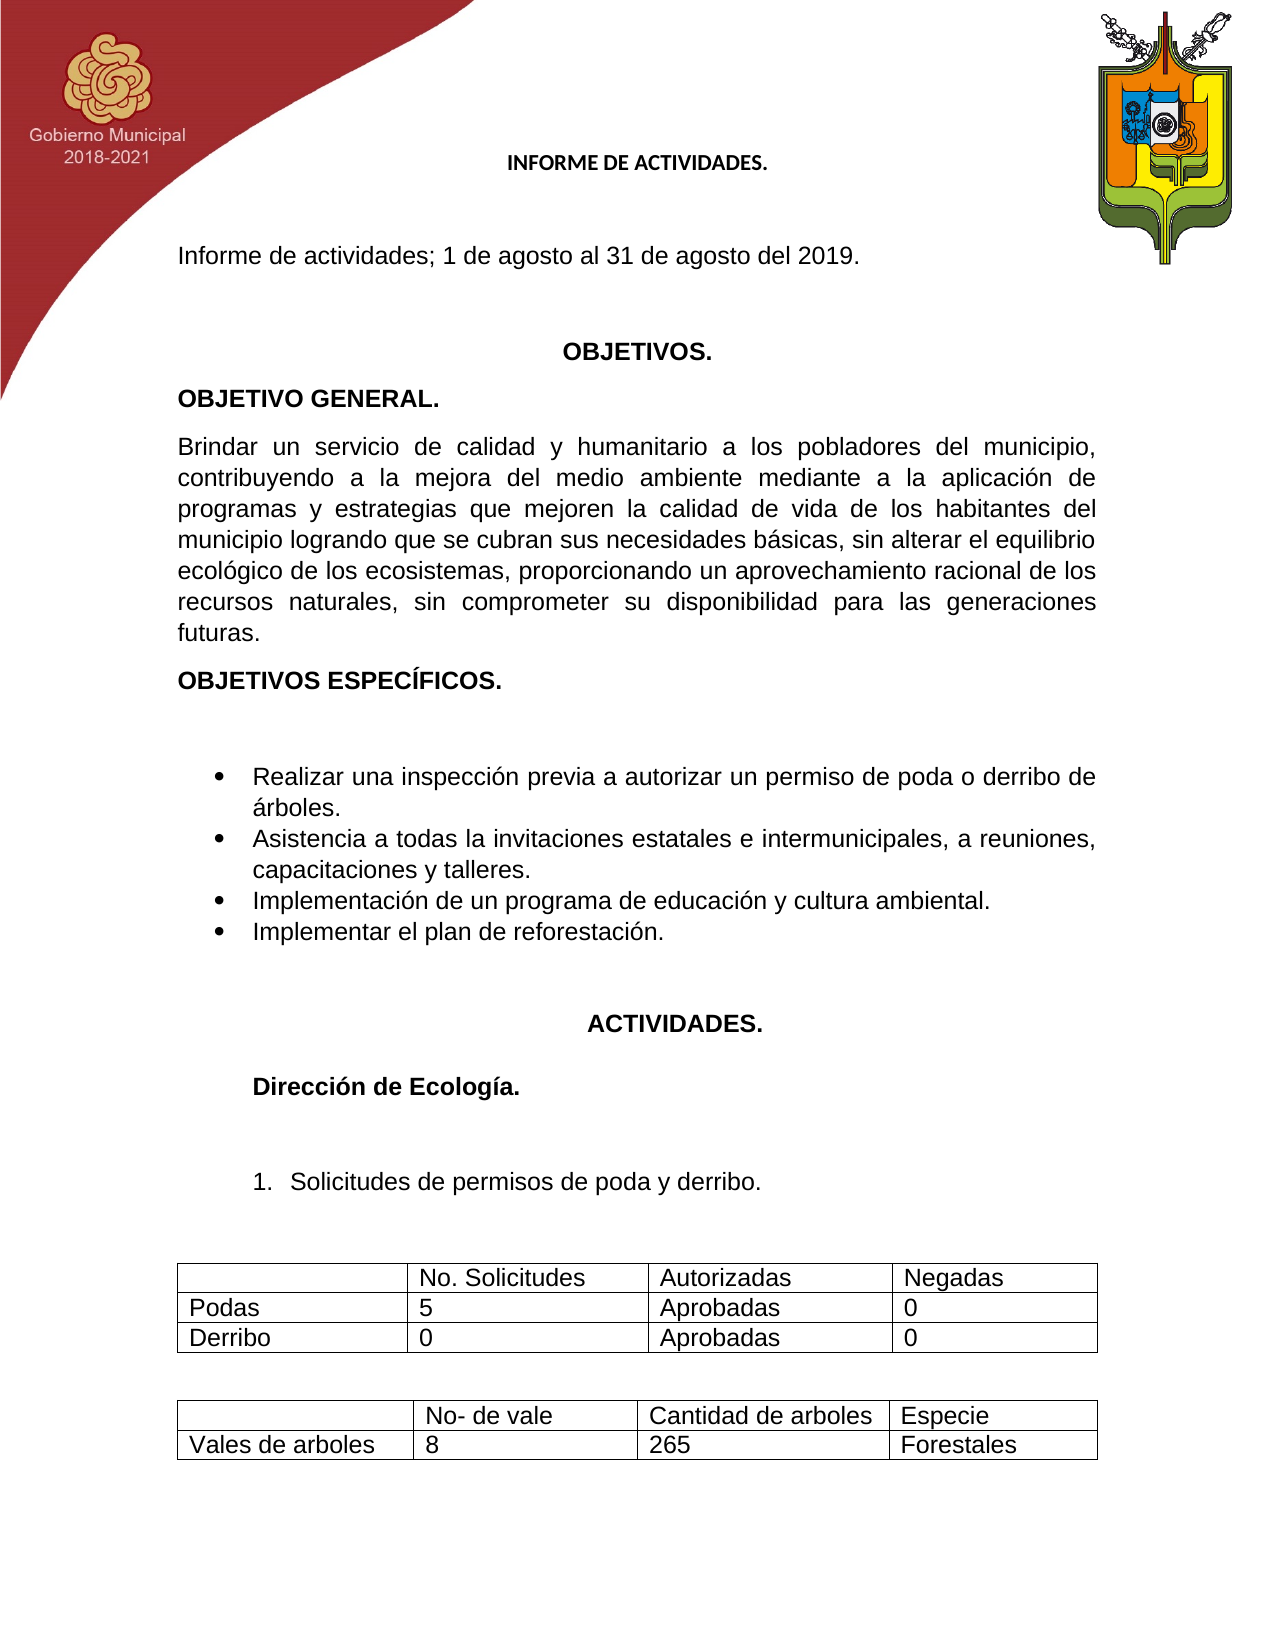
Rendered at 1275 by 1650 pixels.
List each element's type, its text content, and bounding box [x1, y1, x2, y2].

table_cell 5 [408, 1293, 648, 1322]
picture [1055, 0, 1273, 280]
table_header Autorizadas [649, 1264, 892, 1292]
list Realizar una inspección previa a autorizar un permiso de poda o derribo de árboles. [215, 762, 1098, 821]
table_cell Podas [178, 1293, 407, 1322]
text OBJETIVOS. [177, 337, 1098, 366]
list ACTIVIDADES. [252, 1009, 1098, 1038]
table_header No- de vale [414, 1401, 637, 1429]
table_header No. Solicitudes [408, 1264, 648, 1292]
table_header [178, 1401, 413, 1429]
text OBJETIVOS ESPECÍFICOS. [177, 666, 1098, 695]
table_cell Derribo [178, 1323, 407, 1352]
text OBJETIVO GENERAL. [177, 384, 1098, 413]
table_cell Forestales [890, 1431, 1097, 1459]
list Implementar el plan de reforestación. [215, 917, 1098, 946]
table_cell 0 [893, 1323, 1097, 1352]
table_header Especie [890, 1401, 1097, 1429]
table_cell Aprobadas [649, 1323, 892, 1352]
text Brindar un servicio de calidad y humanitario a los pobladores del municipio, contribuyendo a la mejora del medio ambiente mediante a la aplicación de programas y estrategias que mejoren la calidad de vida de los habitantes del municipio logrando que se cubran sus necesidades básicas, sin alterar el equilibrio ecológico de los ecosistemas, proporcionando un aprovechamiento racional de los recursos naturales, sin comprometer su disponibilidad para las generaciones futuras. [177, 432, 1098, 647]
table_cell Vales de arboles [178, 1431, 413, 1459]
text Informe de actividades; 1 de agosto al 31 de agosto del 2019. [177, 241, 1098, 270]
list Dirección de Ecología. [252, 1072, 1098, 1100]
table_header Negadas [893, 1264, 1097, 1292]
table_header [178, 1264, 407, 1292]
table_cell 0 [408, 1323, 648, 1352]
list Asistencia a todas la invitaciones estatales e intermunicipales, a reuniones, capacitaciones y talleres. [215, 824, 1098, 884]
table_header Cantidad de arboles [638, 1401, 889, 1429]
table_cell 0 [893, 1293, 1097, 1322]
text INFORME DE ACTIVIDADES. [177, 148, 1098, 176]
table_cell 265 [638, 1431, 889, 1459]
table_cell 8 [414, 1431, 637, 1459]
table_cell Aprobadas [649, 1293, 892, 1322]
list Implementación de un programa de educación y cultura ambiental. [215, 886, 1098, 915]
list Solicitudes de permisos de poda y derribo. [252, 1167, 1098, 1196]
picture [0, 0, 478, 401]
